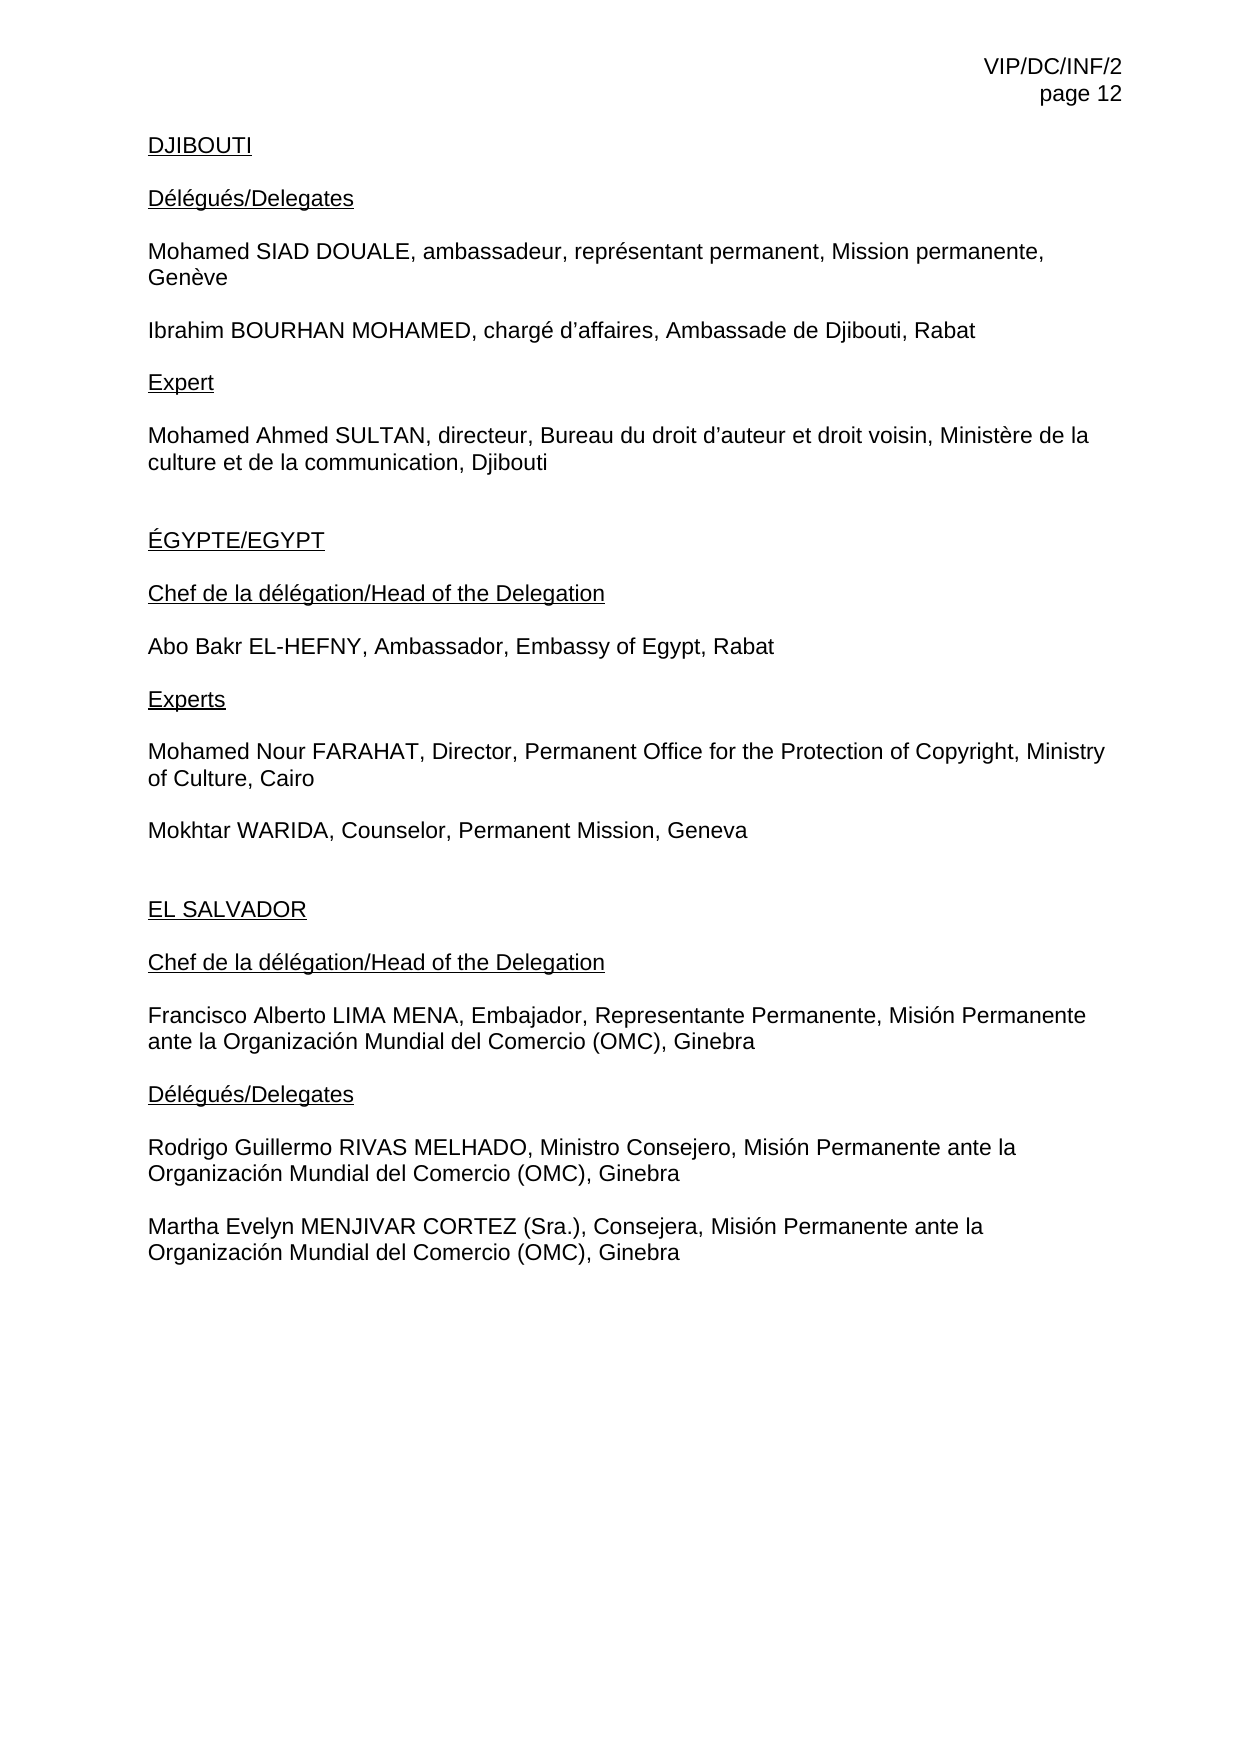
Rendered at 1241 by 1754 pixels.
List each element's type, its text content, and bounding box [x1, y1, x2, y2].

text Chef de la délégation/Head of the Delegation [148, 580, 1122, 607]
text Francisco Alberto LIMA MENA, Embajador, Representante Permanente, Misión Permanente ante la Organización Mundial del Comercio (OMC), Ginebra [148, 1002, 1122, 1054]
text Experts [148, 686, 1122, 712]
text Abo Bakr EL-HEFNY, Ambassador, Embassy of Egypt, Rabat [148, 633, 1122, 659]
text Rodrigo Guillermo RIVAS MELHADO, Ministro Consejero, Misión Permanente ante la Organización Mundial del Comercio (OMC), Ginebra [148, 1134, 1122, 1186]
text Délégués/Delegates [148, 185, 1122, 211]
text DJIBOUTI [148, 132, 1122, 158]
text EL SALVADOR [148, 896, 1122, 923]
text Martha Evelyn MENJIVAR CORTEZ (Sra.), Consejera, Misión Permanente ante la Organización Mundial del Comercio (OMC), Ginebra [148, 1213, 1122, 1265]
text Mohamed Ahmed SULTAN, directeur, Bureau du droit d’auteur et droit voisin, Ministère de la culture et de la communication, Djibouti [148, 422, 1122, 475]
text ÉGYPTE/EGYPT [148, 527, 1122, 554]
text Ibrahim BOURHAN MOHAMED, chargé d’affaires, Ambassade de Djibouti, Rabat [148, 317, 1122, 343]
text Mohamed SIAD DOUALE, ambassadeur, représentant permanent, Mission permanente, Genève [148, 238, 1122, 290]
text Mokhtar WARIDA, Counselor, Permanent Mission, Geneva [148, 817, 1122, 844]
text Mohamed Nour FARAHAT, Director, Permanent Office for the Protection of Copyright, Ministry of Culture, Cairo [148, 738, 1122, 791]
text Expert [148, 369, 1122, 396]
text Chef de la délégation/Head of the Delegation [148, 949, 1122, 976]
text Délégués/Delegates [148, 1081, 1122, 1107]
